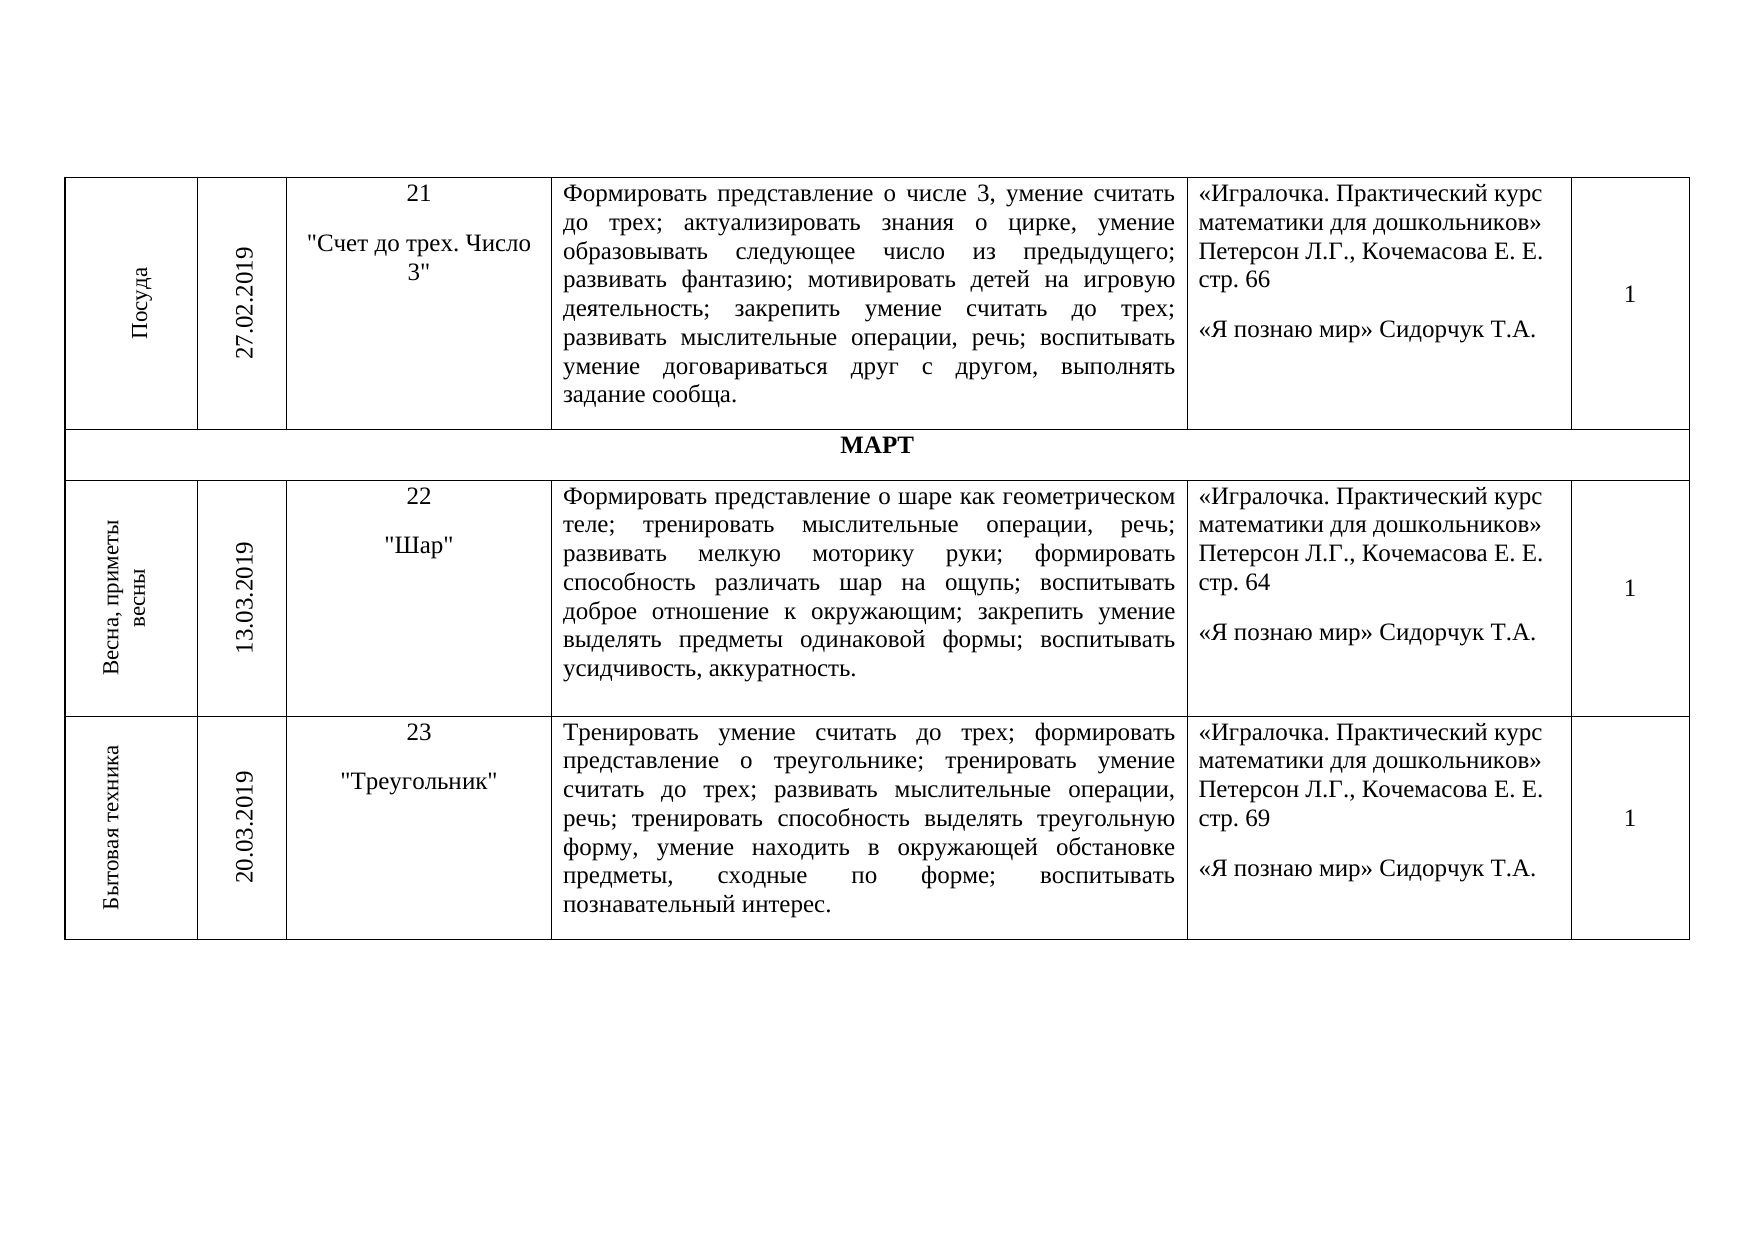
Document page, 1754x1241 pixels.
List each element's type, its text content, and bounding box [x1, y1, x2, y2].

table_cell Формировать представление о шаре как геометрическом теле; тренировать мыслительные операции, речь; развивать мелкую моторику руки; формировать способность различать шар на ощупь; воспитывать доброе отношение к окружающим; закрепить умение выделять предметы одинаковой формы; воспитывать усидчивость, аккуратность. [552, 481, 1187, 716]
table_cell 21 "Счет до трех. Число 3" [287, 178, 551, 429]
table_cell 20.03.2019 [198, 717, 286, 939]
table_cell 1 [1572, 717, 1689, 939]
table_cell Весна, приметы весны [66, 481, 197, 716]
table_cell Бытовая техника [66, 717, 197, 939]
table_cell 22 "Шар" [287, 481, 551, 716]
table_cell Посуда [66, 178, 197, 429]
table_cell «Игралочка. Практический курс математики для дошкольников» Петерсон Л.Г., Кочемасова Е. Е. стр. 66 «Я познаю мир» Сидорчук Т.А. [1188, 178, 1571, 429]
table_cell Формировать представление о числе 3, умение считать до трех; актуализировать знания о цирке, умение образовывать следующее число из предыдущего; развивать фантазию; мотивировать детей на игровую деятельность; закрепить умение считать до трех; развивать мыслительные операции, речь; воспитывать умение договариваться друг с другом, выполнять задание сообща. [552, 178, 1187, 429]
table_cell Тренировать умение считать до трех; формировать представление о треугольнике; тренировать умение считать до трех; развивать мыслительные операции, речь; тренировать способность выделять треугольную форму, умение находить в окружающей обстановке предметы, сходные по форме; воспитывать познавательный интерес. [552, 717, 1187, 939]
table_cell «Игралочка. Практический курс математики для дошкольников» Петерсон Л.Г., Кочемасова Е. Е. стр. 64 «Я познаю мир» Сидорчук Т.А. [1188, 481, 1571, 716]
table_cell 23 "Треугольник" [287, 717, 551, 939]
table_cell 13.03.2019 [198, 481, 286, 716]
table_cell 27.02.2019 [198, 178, 286, 429]
table_cell МАРТ [66, 430, 1689, 480]
table_cell «Игралочка. Практический курс математики для дошкольников» Петерсон Л.Г., Кочемасова Е. Е. стр. 69 «Я познаю мир» Сидорчук Т.А. [1188, 717, 1571, 939]
table_cell 1 [1572, 481, 1689, 716]
table_cell 1 [1572, 178, 1689, 429]
